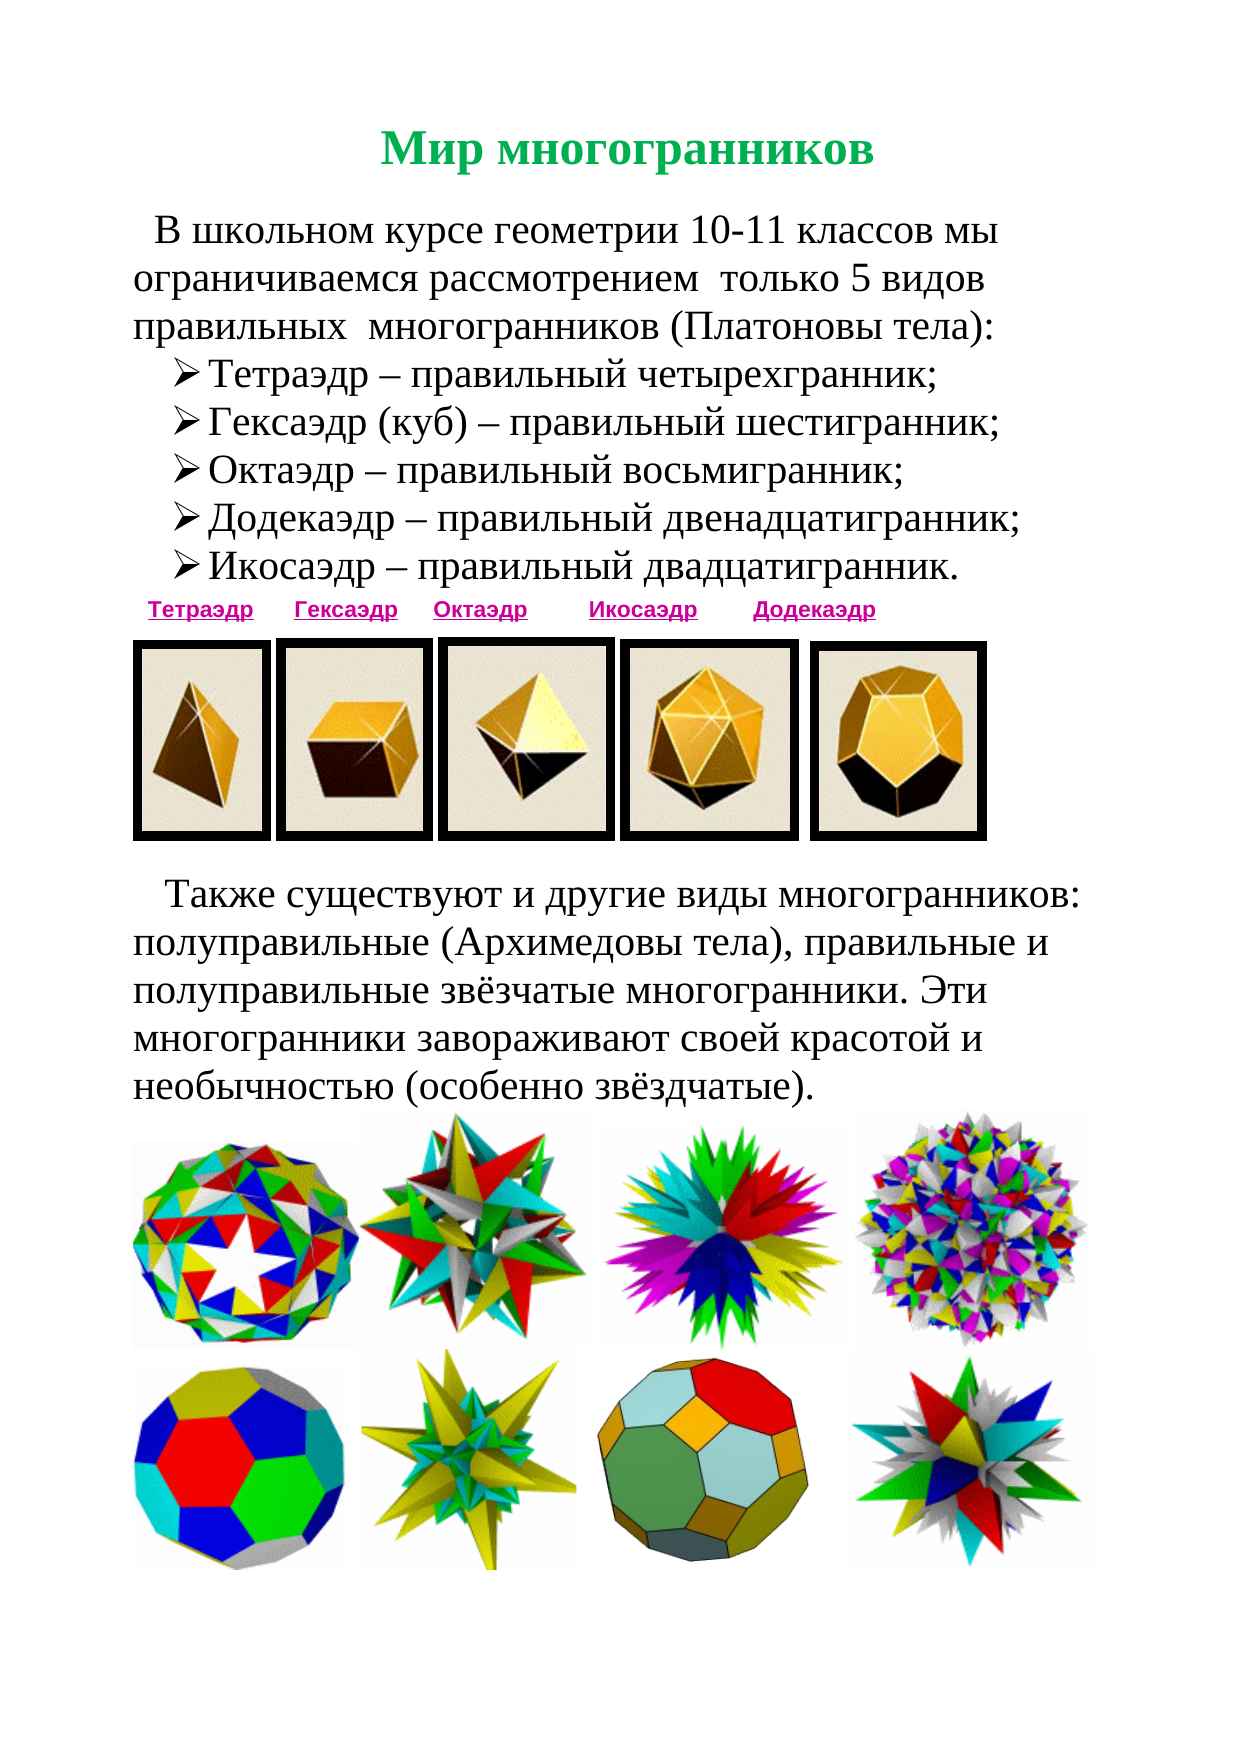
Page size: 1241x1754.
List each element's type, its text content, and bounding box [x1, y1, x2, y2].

list Тетраэдр – правильный четырехгранник; [170, 349, 1122, 397]
picture [630, 648, 790, 831]
text Также существуют и другие виды многогранников: полуправильные (Архимедовы тела), правильные и полуправильные звёзчатые многогранники. Эти многогранники завораживают своей красотой и необычностью (особенно звёздчатые). [133, 869, 1122, 1108]
text Мир многогранников [133, 118, 1122, 176]
list Гексаэдр (куб) – правильный шестигранник; [170, 397, 1122, 445]
picture [286, 648, 423, 831]
text В школьном курсе геометрии 10-11 классов мы ограничиваемся рассмотрением только 5 видов правильных многогранников (Платоновы тела): [133, 205, 1122, 349]
picture [600, 1124, 848, 1350]
list Октаэдр – правильный восьмигранник; [170, 445, 1122, 493]
picture [586, 1351, 819, 1570]
picture [142, 649, 262, 831]
list Икосаэдр – правильный двадцатигранник. [170, 541, 1122, 589]
picture [844, 1353, 1096, 1570]
picture [819, 651, 977, 831]
picture [132, 1365, 346, 1570]
picture [853, 1109, 1091, 1350]
list Додекаэдр – правильный двенадцатигранник; [170, 493, 1122, 541]
picture [448, 646, 606, 831]
picture [132, 1108, 595, 1570]
